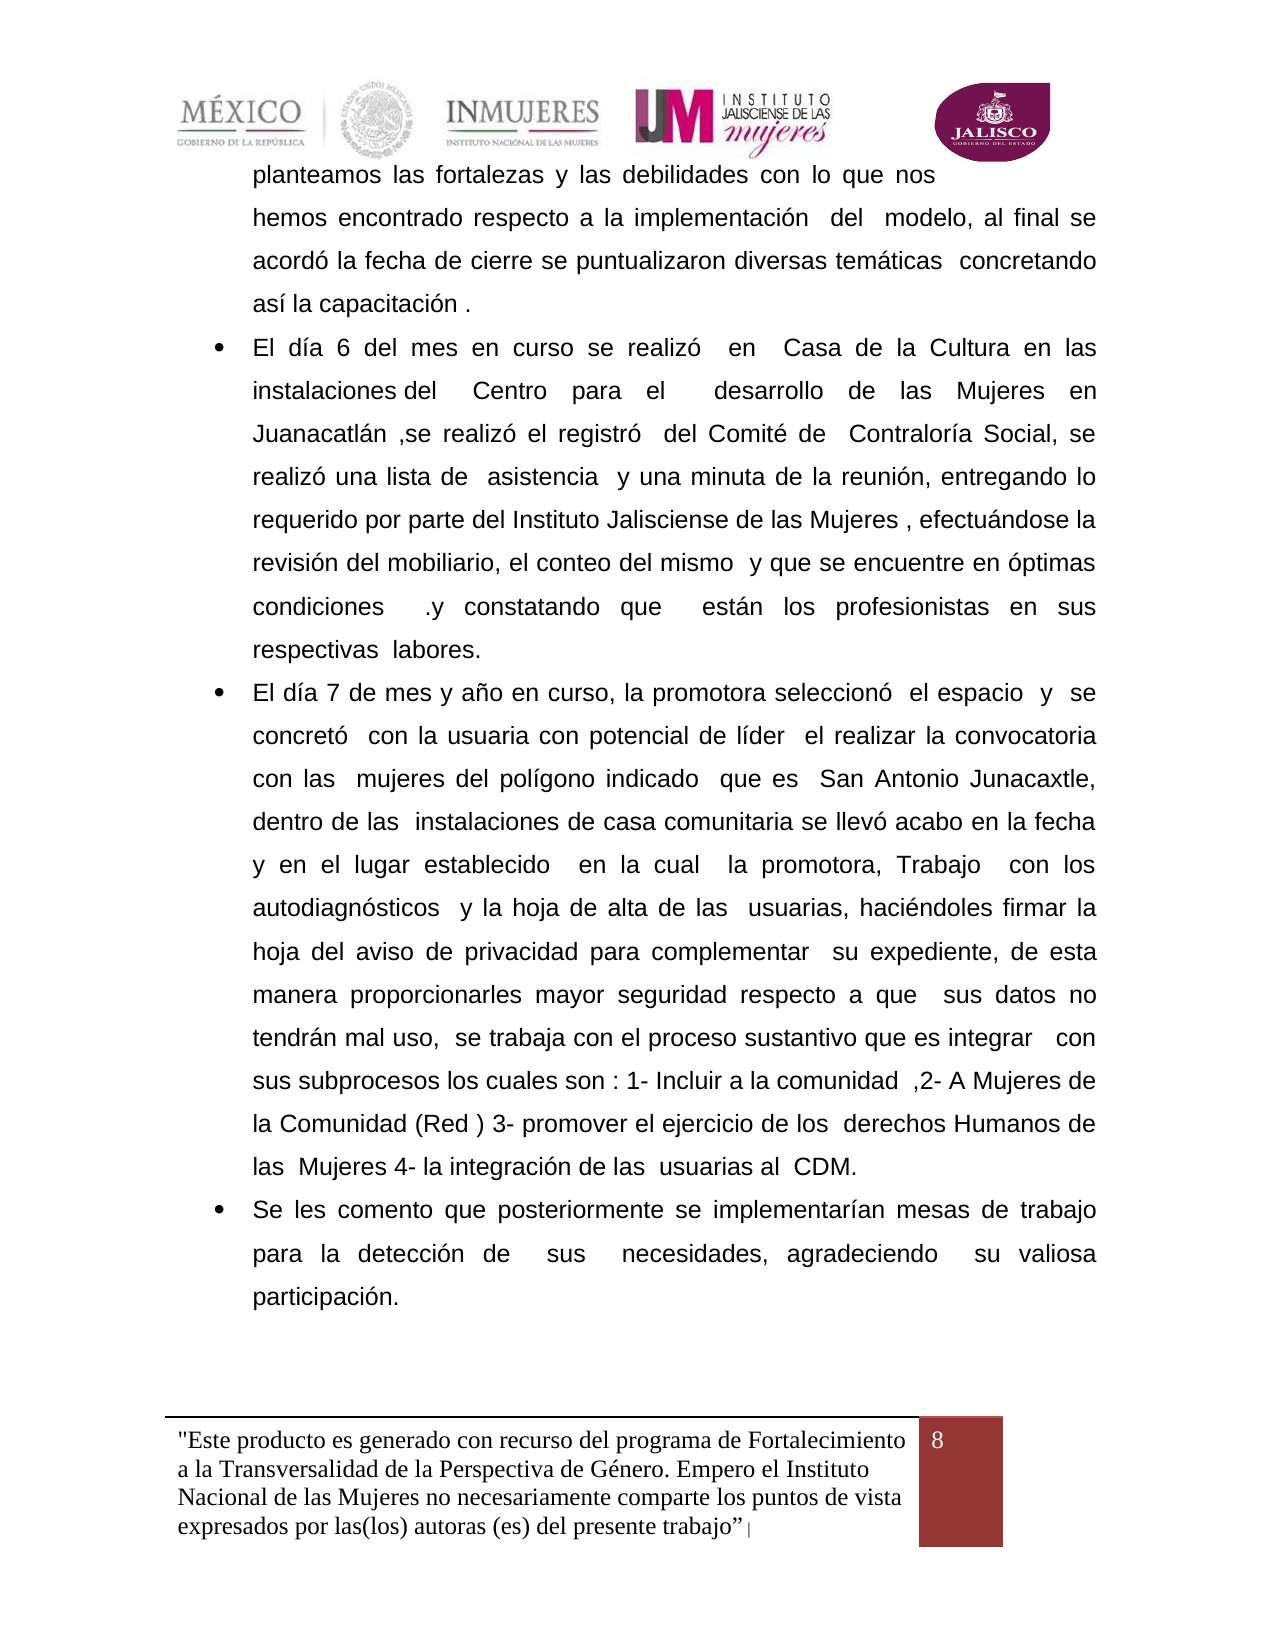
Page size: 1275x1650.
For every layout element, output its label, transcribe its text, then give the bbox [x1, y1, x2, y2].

picture [934, 82, 1051, 162]
list El día 6 del mes en curso se realizó en Casa de la Cultura en las instalaciones del Centro para el desarrollo de las Mujeres en Juanacatlán ,se realizó el registró del Comité de Contraloría Social, se realizó una lista de asistencia y una minuta de la reunión, entregando lo requerido por parte del Instituto Jalisciense de las Mujeres , efectuándose la revisión del mobiliario, el conteo del mismo y que se encuentre en óptimas condiciones .y constatando que están los profesionistas en sus respectivas labores. [215, 333, 1098, 663]
list El día 7 de mes y año en curso, la promotora seleccionó el espacio y se concretó con la usuaria con potencial de líder el realizar la convocatoria con las mujeres del polígono indicado que es San Antonio Junacaxtle, dentro de las instalaciones de casa comunitaria se llevó acabo en la fecha y en el lugar establecido en la cual la promotora, Trabajo con los autodiagnósticos y la hoja de alta de las usuarias, haciéndoles firmar la hoja del aviso de privacidad para complementar su expediente, de esta manera proporcionarles mayor seguridad respecto a que sus datos no tendrán mal uso, se trabaja con el proceso sustantivo que es integrar con sus subprocesos los cuales son : 1- Incluir a la comunidad ,2- A Mujeres de la Comunidad (Red ) 3- promover el ejercicio de los derechos Humanos de las Mujeres 4- la integración de las usuarias al CDM. [215, 678, 1098, 1181]
picture [177, 73, 844, 160]
list Se les comento que posteriormente se implementarían mesas de trabajo para la detección de sus necesidades, agradeciendo su valiosa participación. [215, 1195, 1098, 1310]
